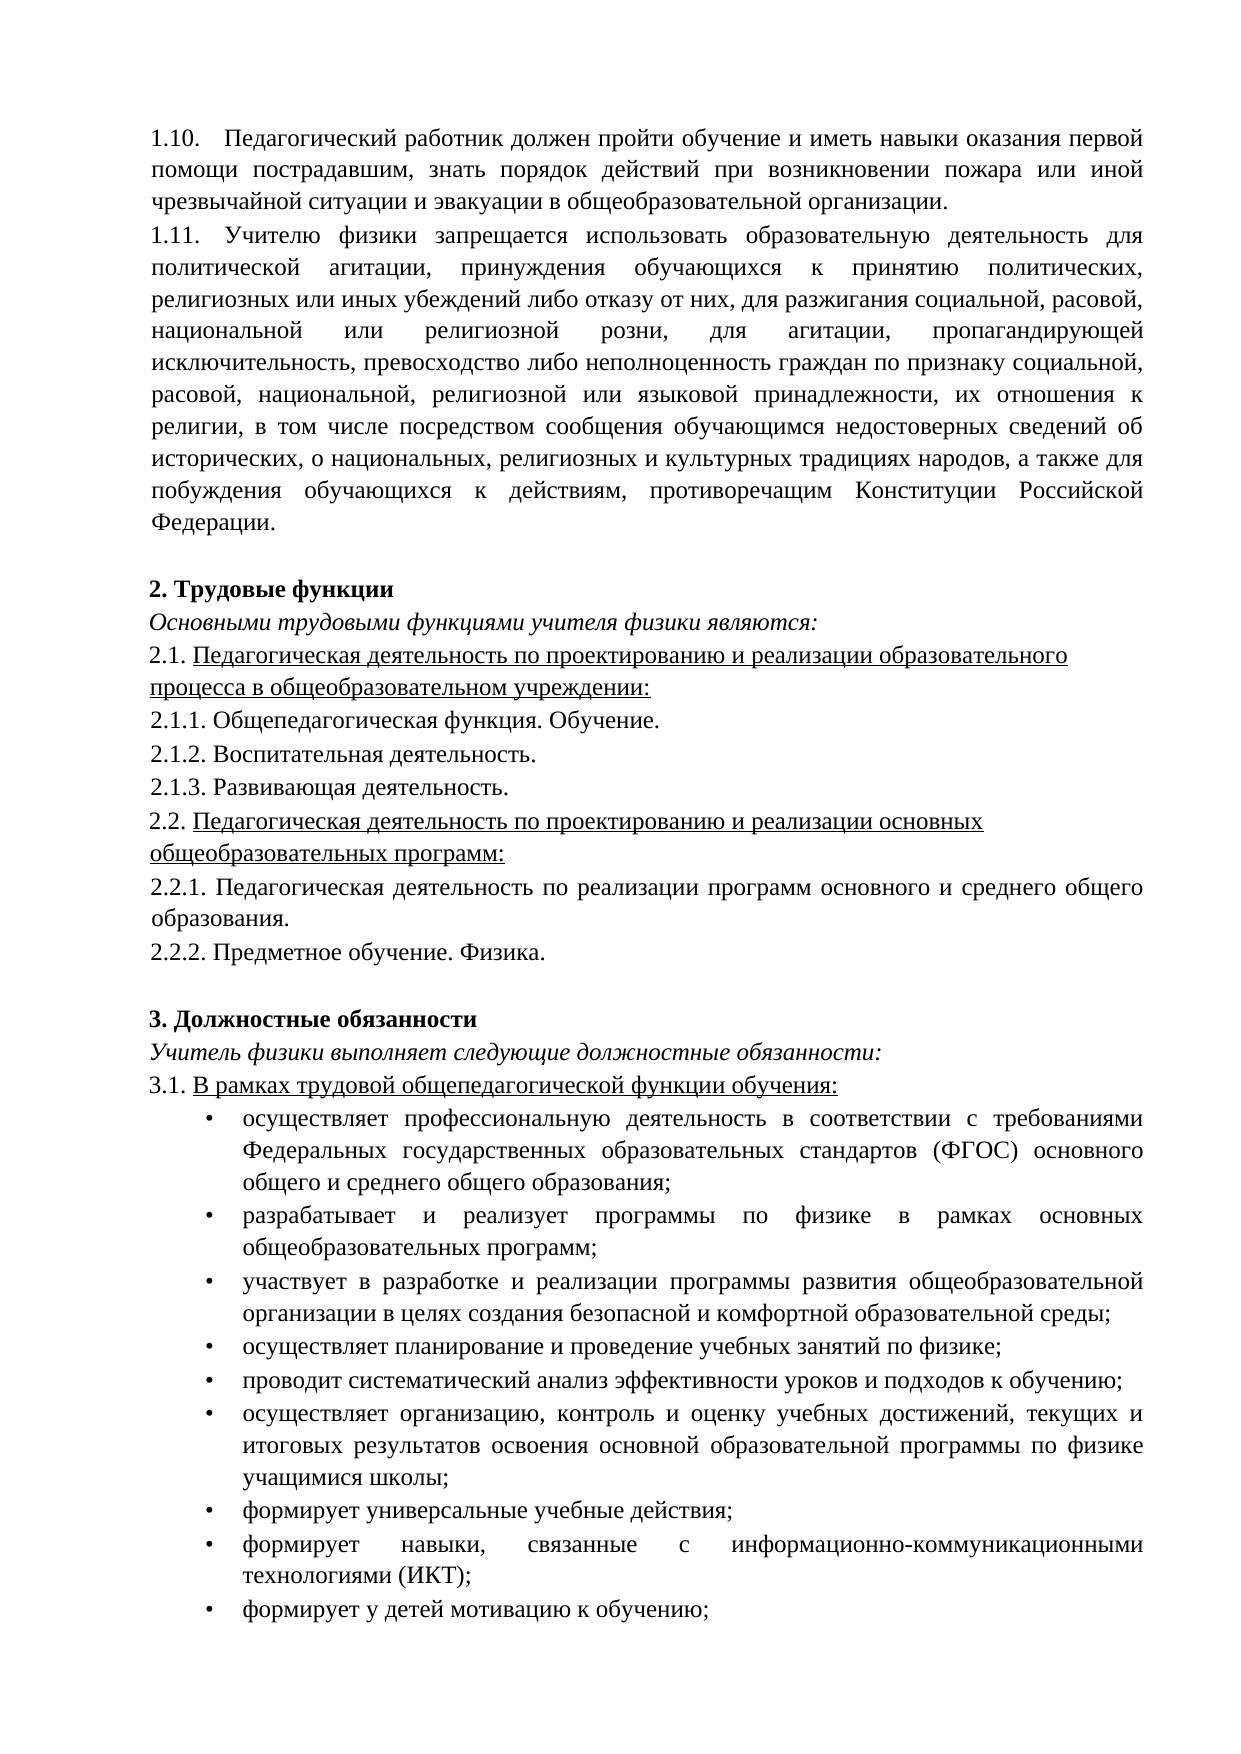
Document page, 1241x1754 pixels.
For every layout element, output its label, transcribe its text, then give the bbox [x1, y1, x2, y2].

subtitle 2. Трудовые функции [148, 574, 723, 603]
list участвует в разработке и реализации программы развития общеобразовательной организации в целях создания безопасной и комфортной образовательной среды; [205, 1266, 1144, 1327]
text 2.1.3. Развивающая деятельность. [150, 772, 1144, 801]
text Основными трудовыми функциями учителя физики являются: [148, 607, 1144, 636]
list Педагогический работник должен пройти обучение и иметь навыки оказания первой помощи пострадавшим, знать порядок действий при возникновении пожара или иной чрезвычайной ситуации и эвакуации в общеобразовательной организации. [150, 123, 1144, 215]
list разрабатывает и реализует программы по физике в рамках основных общеобразовательных программ; [205, 1201, 1144, 1261]
text 2.1. Педагогическая деятельность по проектированию и реализации образовательного процесса в общеобразовательном учреждении: [148, 640, 1144, 701]
text Учитель физики выполняет следующие должностные обязанности: [148, 1037, 1144, 1066]
list Учителю физики запрещается использовать образовательную деятельность для политической агитации, принуждения обучающихся к принятию политических, религиозных или иных убеждений либо отказу от них, для разжигания социальной, расовой, национальной или религиозной розни, для агитации, пропагандирующей исключительность, превосходство либо неполноценность граждан по признаку социальной, расовой, национальной, религиозной или языковой принадлежности, их отношения к религии, в том числе посредством сообщения обучающимся недостоверных сведений об исторических, о национальных, религиозных и культурных традициях народов, а также для побуждения обучающихся к действиям, противоречащим Конституции Российской Федерации. [150, 220, 1144, 536]
text 2.1.1. Общепедагогическая функция. Обучение. [150, 706, 1144, 734]
list формирует у детей мотивацию к обучению; [205, 1594, 1144, 1623]
text 2.1.2. Воспитательная деятельность. [150, 739, 1144, 768]
list формирует навыки, связанные с информационно-коммуникационными технологиями (ИКТ); [205, 1529, 1144, 1589]
text 3.1. В рамках трудовой общепедагогической функции обучения: [148, 1070, 1144, 1099]
list осуществляет профессиональную деятельность в соответствии с требованиями Федеральных государственных образовательных стандартов (ФГОС) основного общего и среднего общего образования; [205, 1103, 1144, 1196]
text 2.2.1. Педагогическая деятельность по реализации программ основного и среднего общего образования. [150, 872, 1144, 932]
text 2.2.2. Предметное обучение. Физика. [150, 937, 1144, 966]
list проводит систематический анализ эффективности уроков и подходов к обучению; [205, 1365, 1144, 1393]
list формирует универсальные учебные действия; [205, 1495, 1144, 1524]
text 2.2. Педагогическая деятельность по проектированию и реализации основных общеобразовательных программ: [148, 806, 1144, 867]
subtitle 3. Должностные обязанности [148, 1004, 723, 1033]
list осуществляет планирование и проведение учебных занятий по физике; [205, 1331, 1144, 1360]
list осуществляет организацию, контроль и оценку учебных достижений, текущих и итоговых результатов освоения основной образовательной программы по физике учащимися школы; [205, 1398, 1144, 1491]
